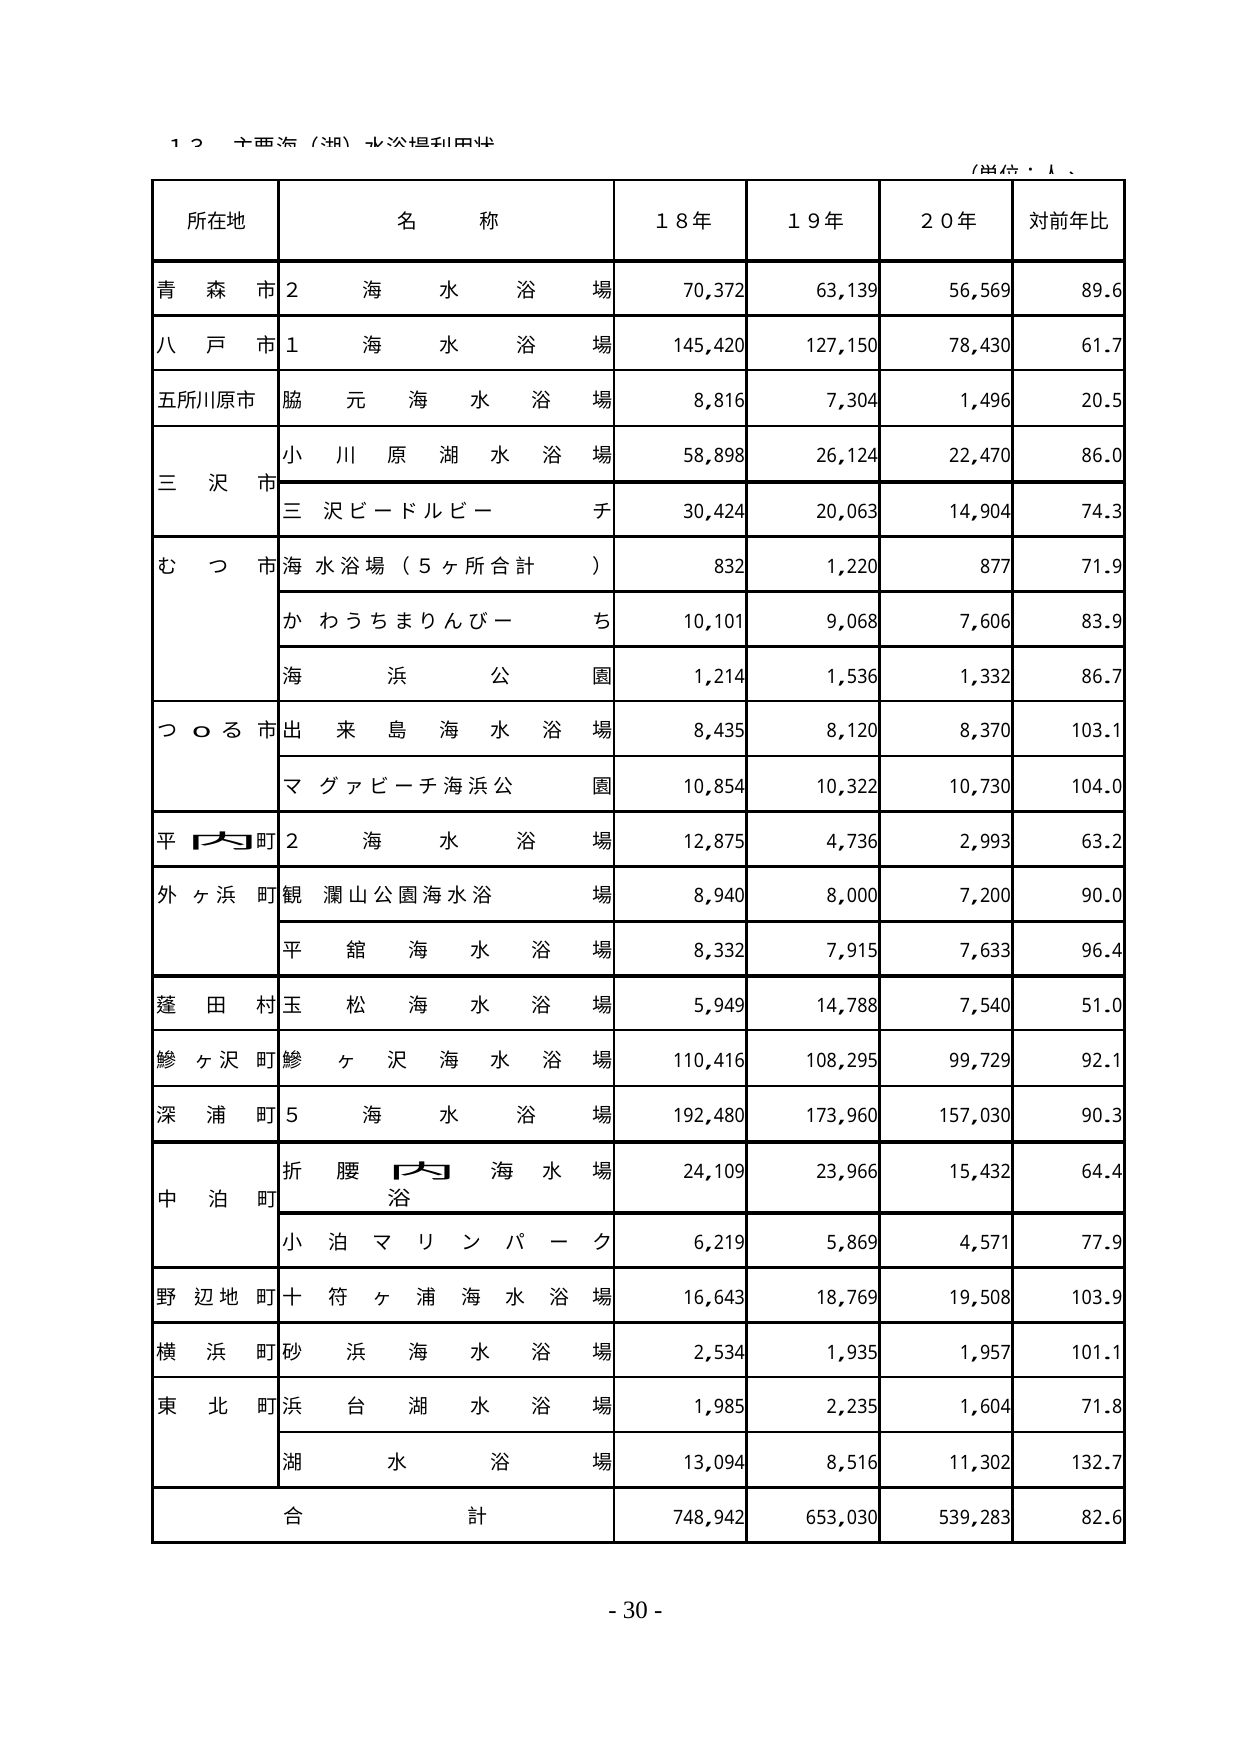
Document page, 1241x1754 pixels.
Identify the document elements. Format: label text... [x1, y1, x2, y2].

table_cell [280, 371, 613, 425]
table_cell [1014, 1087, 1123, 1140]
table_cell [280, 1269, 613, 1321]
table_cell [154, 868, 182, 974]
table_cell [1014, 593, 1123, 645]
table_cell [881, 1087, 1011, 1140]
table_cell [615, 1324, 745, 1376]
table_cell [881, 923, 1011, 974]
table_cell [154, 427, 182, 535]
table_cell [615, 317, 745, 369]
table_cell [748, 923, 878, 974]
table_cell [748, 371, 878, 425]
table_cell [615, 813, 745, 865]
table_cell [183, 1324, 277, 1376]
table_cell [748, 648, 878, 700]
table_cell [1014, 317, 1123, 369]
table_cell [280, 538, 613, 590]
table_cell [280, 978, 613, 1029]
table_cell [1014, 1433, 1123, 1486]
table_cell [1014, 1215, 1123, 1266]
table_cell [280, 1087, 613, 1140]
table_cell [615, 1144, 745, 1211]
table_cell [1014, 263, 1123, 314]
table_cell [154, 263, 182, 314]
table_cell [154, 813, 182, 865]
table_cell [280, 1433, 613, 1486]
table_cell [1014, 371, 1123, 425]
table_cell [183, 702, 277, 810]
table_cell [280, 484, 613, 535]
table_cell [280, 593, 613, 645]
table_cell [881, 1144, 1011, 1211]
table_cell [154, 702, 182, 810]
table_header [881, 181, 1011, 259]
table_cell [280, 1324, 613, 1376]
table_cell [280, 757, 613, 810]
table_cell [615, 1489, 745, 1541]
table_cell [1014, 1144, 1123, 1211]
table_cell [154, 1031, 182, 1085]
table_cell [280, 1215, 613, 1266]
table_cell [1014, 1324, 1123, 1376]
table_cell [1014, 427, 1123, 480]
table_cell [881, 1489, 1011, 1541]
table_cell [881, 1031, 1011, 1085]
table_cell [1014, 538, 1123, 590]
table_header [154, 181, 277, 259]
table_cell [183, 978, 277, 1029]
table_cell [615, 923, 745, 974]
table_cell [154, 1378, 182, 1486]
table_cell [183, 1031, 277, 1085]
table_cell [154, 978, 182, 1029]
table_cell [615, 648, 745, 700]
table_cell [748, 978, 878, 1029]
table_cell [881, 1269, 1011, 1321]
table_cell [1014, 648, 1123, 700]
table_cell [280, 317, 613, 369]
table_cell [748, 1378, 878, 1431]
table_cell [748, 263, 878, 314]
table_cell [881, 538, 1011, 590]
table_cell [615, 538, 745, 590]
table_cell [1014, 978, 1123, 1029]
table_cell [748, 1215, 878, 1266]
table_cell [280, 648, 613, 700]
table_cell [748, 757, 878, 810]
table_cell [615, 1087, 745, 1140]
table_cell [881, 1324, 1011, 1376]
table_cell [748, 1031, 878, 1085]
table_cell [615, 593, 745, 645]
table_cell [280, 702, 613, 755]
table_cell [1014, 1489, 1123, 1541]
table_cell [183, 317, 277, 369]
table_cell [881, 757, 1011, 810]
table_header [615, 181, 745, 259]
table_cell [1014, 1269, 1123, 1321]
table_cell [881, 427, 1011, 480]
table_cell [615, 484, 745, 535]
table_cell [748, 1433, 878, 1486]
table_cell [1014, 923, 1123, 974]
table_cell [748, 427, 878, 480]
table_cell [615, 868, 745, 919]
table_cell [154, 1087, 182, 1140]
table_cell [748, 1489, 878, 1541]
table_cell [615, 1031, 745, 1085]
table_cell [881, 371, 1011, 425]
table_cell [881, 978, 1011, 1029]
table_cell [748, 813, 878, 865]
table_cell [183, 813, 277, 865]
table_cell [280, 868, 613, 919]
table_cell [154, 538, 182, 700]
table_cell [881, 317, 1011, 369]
text - 30 - [606, 1595, 664, 1624]
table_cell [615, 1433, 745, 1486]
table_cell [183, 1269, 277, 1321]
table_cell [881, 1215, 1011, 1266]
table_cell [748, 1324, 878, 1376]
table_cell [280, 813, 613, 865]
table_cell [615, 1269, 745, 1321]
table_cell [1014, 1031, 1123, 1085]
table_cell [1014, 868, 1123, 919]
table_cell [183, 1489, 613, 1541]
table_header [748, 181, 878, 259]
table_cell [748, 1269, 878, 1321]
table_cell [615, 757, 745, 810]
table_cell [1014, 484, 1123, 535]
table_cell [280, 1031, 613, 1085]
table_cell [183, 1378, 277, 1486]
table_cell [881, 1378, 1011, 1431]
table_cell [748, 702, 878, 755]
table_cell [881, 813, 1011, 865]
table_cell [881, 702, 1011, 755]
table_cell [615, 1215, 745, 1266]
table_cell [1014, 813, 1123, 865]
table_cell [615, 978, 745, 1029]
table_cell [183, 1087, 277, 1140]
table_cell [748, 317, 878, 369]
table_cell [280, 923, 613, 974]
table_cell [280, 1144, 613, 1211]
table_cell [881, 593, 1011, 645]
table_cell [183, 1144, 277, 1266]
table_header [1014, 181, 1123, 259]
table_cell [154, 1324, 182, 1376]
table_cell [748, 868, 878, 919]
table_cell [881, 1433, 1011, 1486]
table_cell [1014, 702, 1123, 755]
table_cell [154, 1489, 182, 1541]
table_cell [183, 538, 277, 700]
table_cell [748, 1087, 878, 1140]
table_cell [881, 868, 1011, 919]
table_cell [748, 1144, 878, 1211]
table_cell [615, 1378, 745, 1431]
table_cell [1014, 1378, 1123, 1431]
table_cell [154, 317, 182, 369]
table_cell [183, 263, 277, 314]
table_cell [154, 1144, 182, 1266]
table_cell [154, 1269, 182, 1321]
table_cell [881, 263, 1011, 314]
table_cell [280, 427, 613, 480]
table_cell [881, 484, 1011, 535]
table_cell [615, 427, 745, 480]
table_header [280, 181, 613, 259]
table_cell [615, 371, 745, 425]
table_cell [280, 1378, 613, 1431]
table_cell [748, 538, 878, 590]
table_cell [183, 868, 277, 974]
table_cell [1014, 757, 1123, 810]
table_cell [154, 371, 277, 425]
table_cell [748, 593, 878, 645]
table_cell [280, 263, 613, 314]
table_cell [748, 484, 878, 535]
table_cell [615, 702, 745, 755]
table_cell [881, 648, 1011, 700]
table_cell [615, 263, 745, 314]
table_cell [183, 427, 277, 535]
